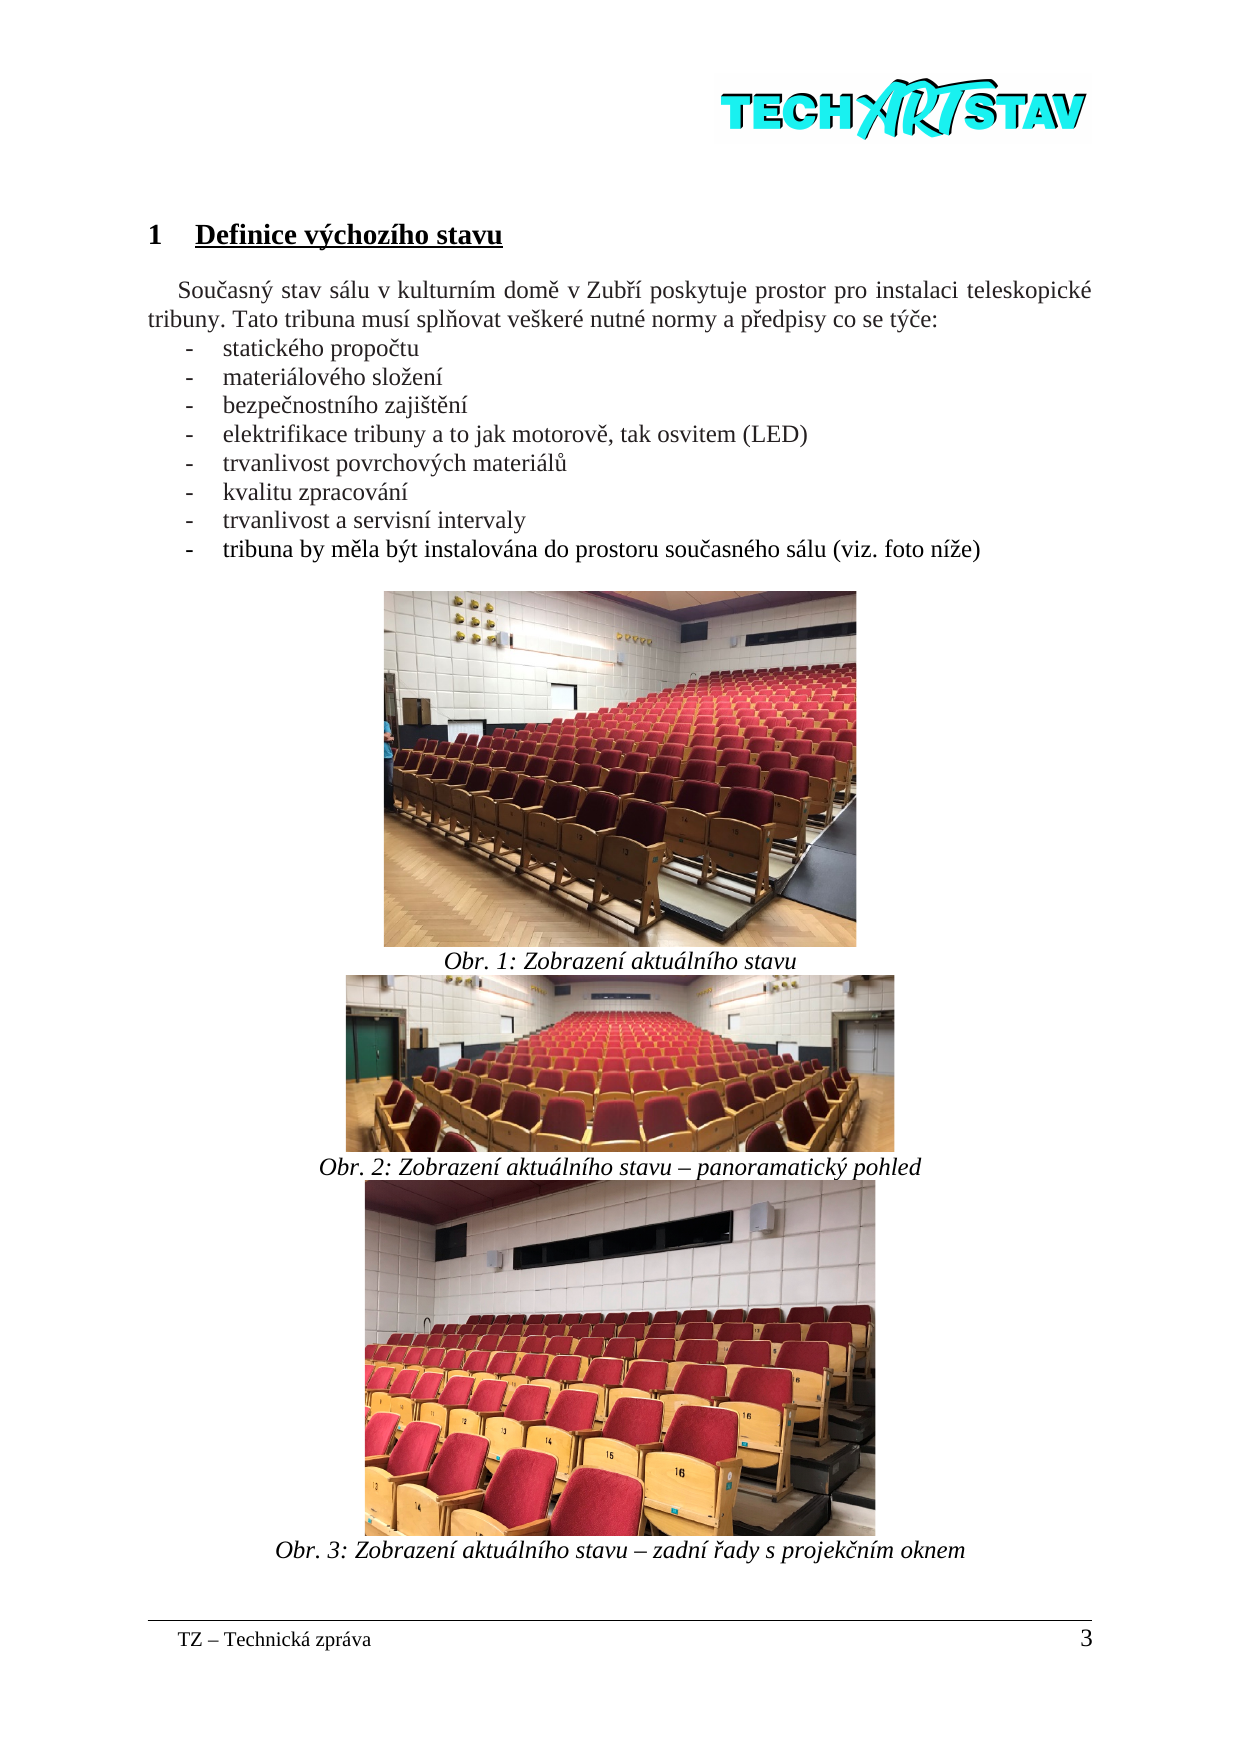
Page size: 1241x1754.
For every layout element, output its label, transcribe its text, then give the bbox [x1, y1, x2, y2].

text Současný stav sálu v kulturním domě v Zubří poskytuje prostor pro instalaci teleskopické tribuny. Tato tribuna musí splňovat veškeré nutné normy a předpisy co se týče: [148, 276, 1092, 333]
picture [383, 591, 857, 947]
text Obr. 3: Zobrazení aktuálního stavu – zadní řady s projekčním oknem [148, 1535, 1092, 1564]
subtitle Definice výchozího stavu [148, 217, 1092, 251]
list statického propočtu [185, 333, 1092, 362]
list elektrifikace tribuny a to jak motorově, tak osvitem (LED) [185, 419, 1092, 448]
text Obr. 2: Zobrazení aktuálního stavu – panoramatický pohled [148, 1152, 1092, 1181]
list kvalitu zpracování [185, 477, 1092, 506]
list trvanlivost a servisní intervaly [185, 506, 1092, 534]
list tribuna by měla být instalována do prostoru současného sálu (viz. foto níže) [185, 534, 1092, 563]
list materiálového složení [185, 362, 1092, 391]
picture [345, 975, 895, 1152]
picture [714, 73, 1093, 144]
text Obr. 1: Zobrazení aktuálního stavu [148, 946, 1092, 975]
list trvanlivost povrchových materiálů [185, 448, 1092, 477]
picture [364, 1180, 876, 1536]
list bezpečnostního zajištění [185, 391, 1092, 419]
